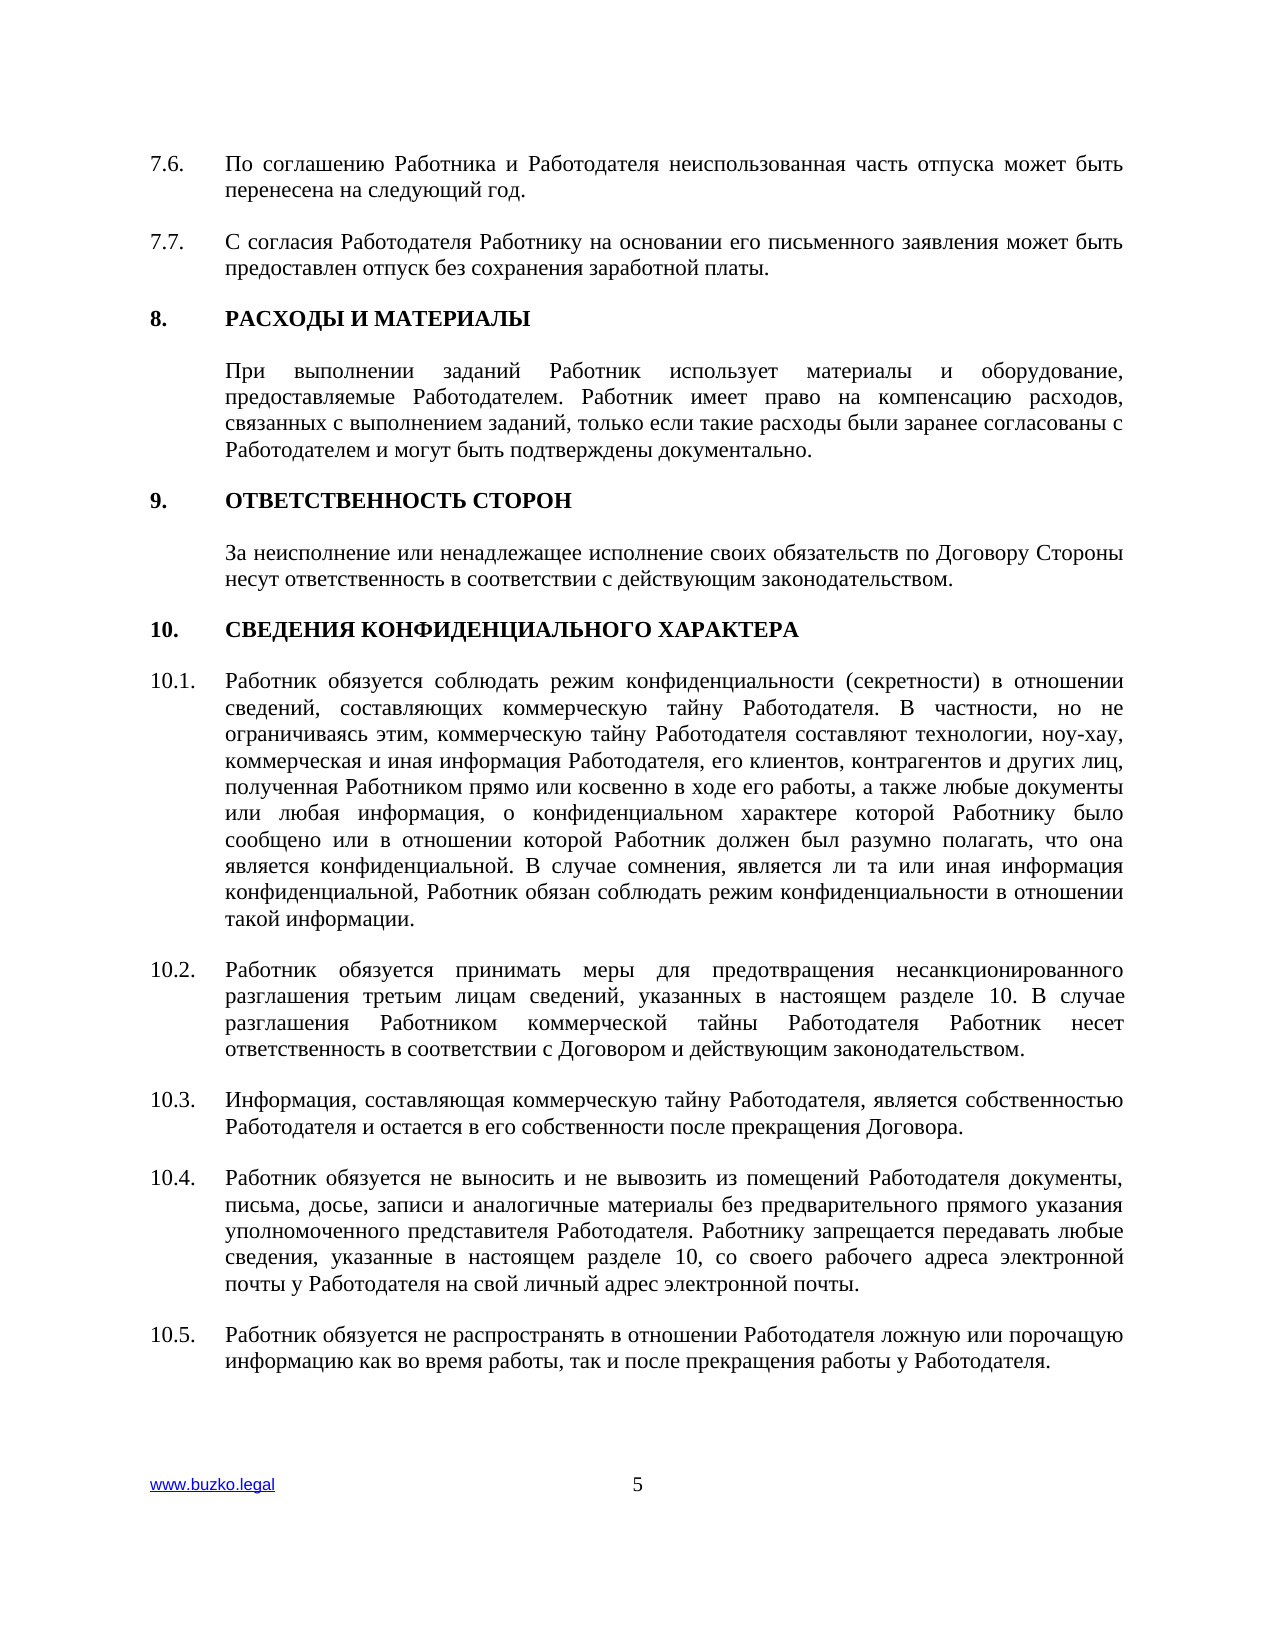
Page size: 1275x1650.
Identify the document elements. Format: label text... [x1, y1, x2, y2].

subtitle РАСХОДЫ И МАТЕРИАЛЫ [150, 305, 1125, 332]
subtitle Информация, составляющая коммерческую тайну Работодателя, является собственностью Работодателя и остается в его собственности после прекращения Договора. [150, 1087, 1125, 1139]
subtitle Работник обязуется соблюдать режим конфиденциальности (секретности) в отношении сведений, составляющих коммерческую тайну Работодателя. В частности, но не ограничиваясь этим, коммерческую тайну Работодателя составляют технологии, ноу-хау, коммерческая и иная информация Работодателя, его клиентов, контрагентов и других лиц, полученная Работником прямо или косвенно в ходе его работы, а также любые документы или любая информация, о конфиденциальном характере которой Работнику было сообщено или в отношении которой Работник должен был разумно полагать, что она является конфиденциальной. В случае сомнения, является ли та или иная информация конфиденциальной, Работник обязан соблюдать режим конфиденциальности в отношении такой информации. [150, 668, 1125, 931]
subtitle Работник обязуется не выносить и не вывозить из помещений Работодателя документы, письма, досье, записи и аналогичные материалы без предварительного прямого указания уполномоченного представителя Работодателя. Работнику запрещается передавать любые сведения, указанные в настоящем разделе 10, со своего рабочего адреса электронной почты у Работодателя на свой личный адрес электронной почты. [150, 1164, 1125, 1296]
subtitle Работник обязуется принимать меры для предотвращения несанкционированного разглашения третьим лицам сведений, указанных в настоящем разделе 10. В случае разглашения Работником коммерческой тайны Работодателя Работник несет ответственность в соответствии с Договором и действующим законодательством. [150, 956, 1125, 1062]
subtitle СВЕДЕНИЯ КОНФИДЕНЦИАЛЬНОГО ХАРАКТЕРА [150, 616, 1125, 643]
subtitle За неисполнение или ненадлежащее исполнение своих обязательств по Договору Стороны несут ответственность в соответствии с действующим законодательством. [225, 538, 1125, 591]
subtitle ОТВЕТСТВЕННОСТЬ СТОРОН [150, 487, 1125, 513]
subtitle По соглашению Работника и Работодателя неиспользованная часть отпуска может быть перенесена на следующий год. [150, 150, 1125, 203]
subtitle При выполнении заданий Работник использует материалы и оборудование, предоставляемые Работодателем. Работник имеет право на компенсацию расходов, связанных с выполнением заданий, только если такие расходы были заранее согласованы с Работодателем и могут быть подтверждены документально. [225, 357, 1125, 462]
subtitle С согласия Работодателя Работнику на основании его письменного заявления может быть предоставлен отпуск без сохранения заработной платы. [150, 228, 1125, 280]
subtitle Работник обязуется не распространять в отношении Работодателя ложную или порочащую информацию как во время работы, так и после прекращения работы у Работодателя. [150, 1321, 1125, 1374]
